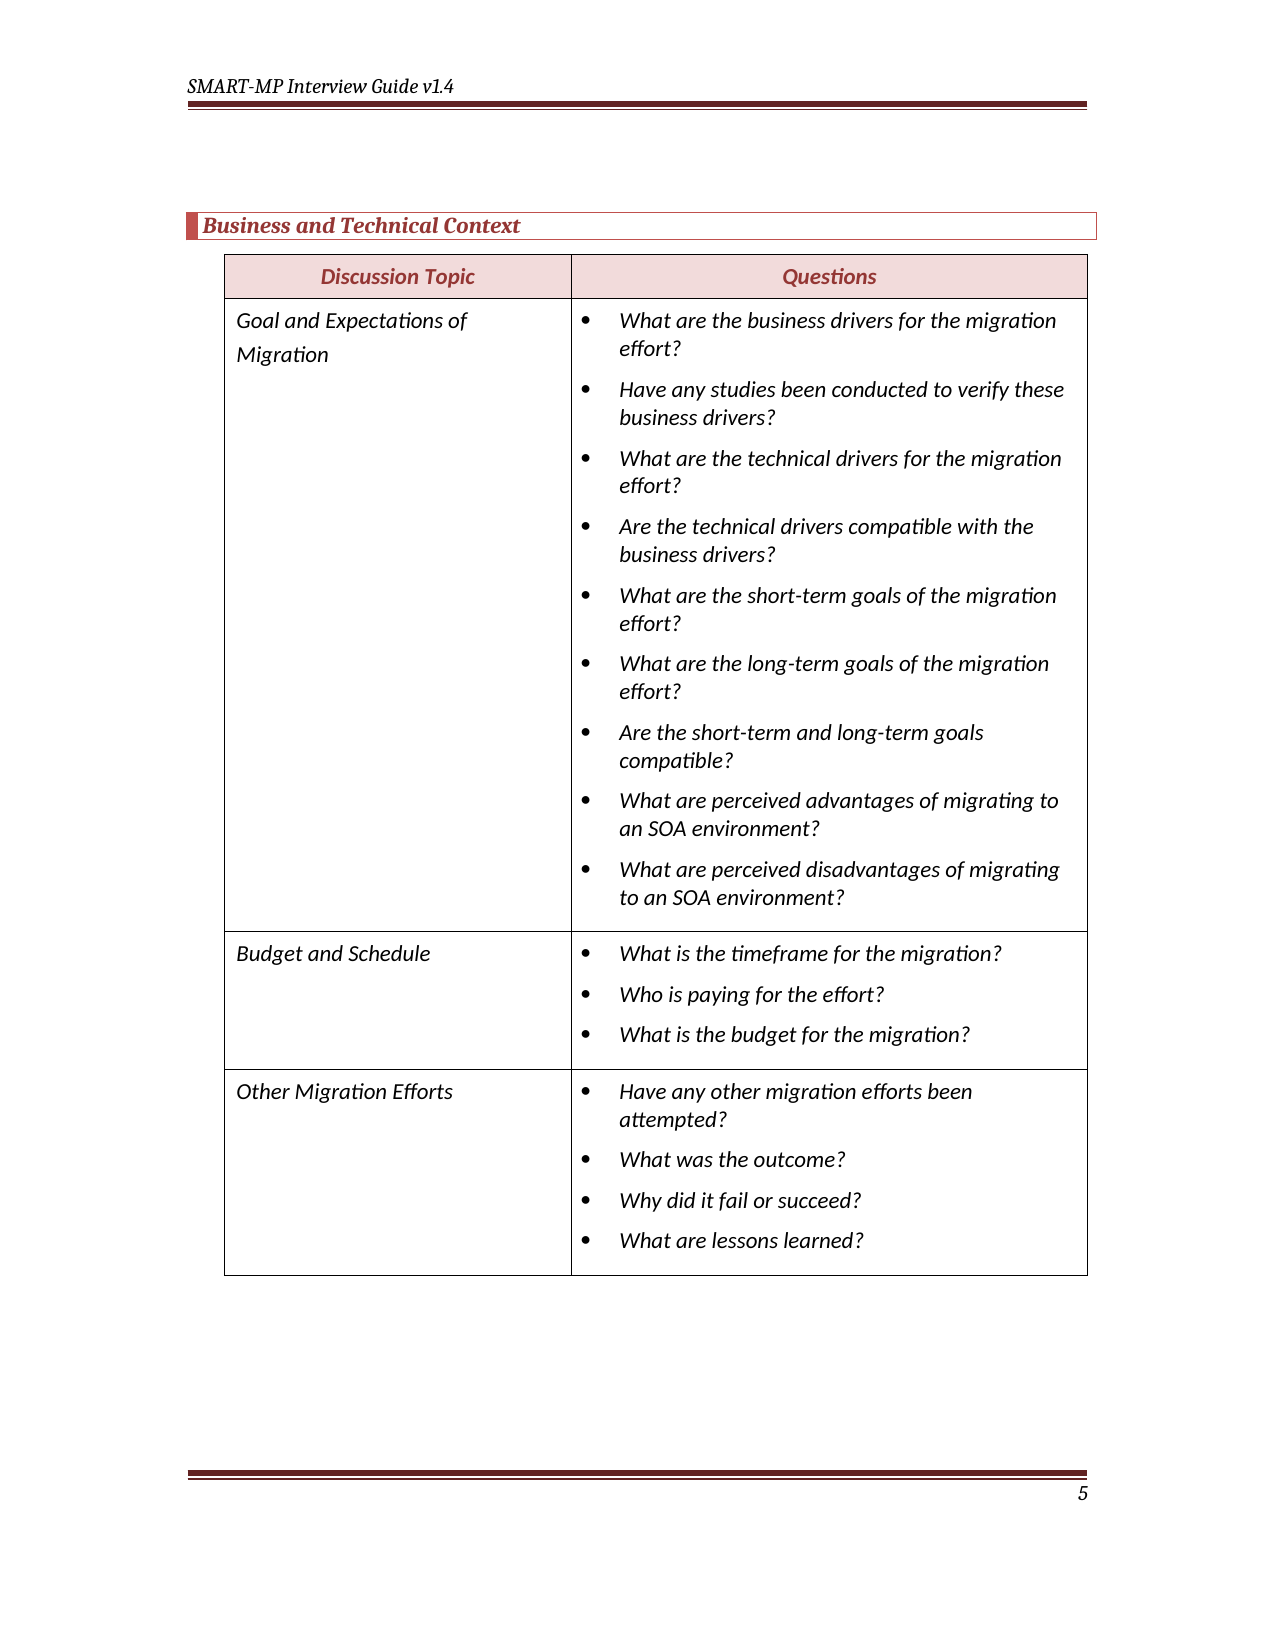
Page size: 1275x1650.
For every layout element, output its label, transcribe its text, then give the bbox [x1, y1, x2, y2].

table_cell What is the timeframe for the migration? Who is paying for the effort? What is the budget for the migration? [572, 932, 1087, 1068]
table_cell Other Migration Efforts [225, 1070, 571, 1275]
table_cell Have any other migration efforts been attempted? What was the outcome? Why did it fail or succeed? What are lessons learned? [572, 1070, 1087, 1275]
table_cell What are the business drivers for the migration effort? Have any studies been conducted to verify these business drivers? What are the technical drivers for the migration effort? Are the technical drivers compatible with the business drivers? What are the short-term goals of the migration effort? What are the long-term goals of the migration effort? Are the short-term and long-term goals compatible? What are perceived advantages of migrating to an SOA environment? What are perceived disadvantages of migrating to an SOA environment? [572, 299, 1087, 931]
subtitle Business and Technical Context [198, 213, 1096, 239]
table_cell Budget and Schedule [225, 932, 571, 1068]
table_cell Goal and Expectations of Migration [225, 299, 571, 931]
table_header Questions [572, 255, 1087, 298]
table_header Discussion Topic [225, 255, 571, 298]
